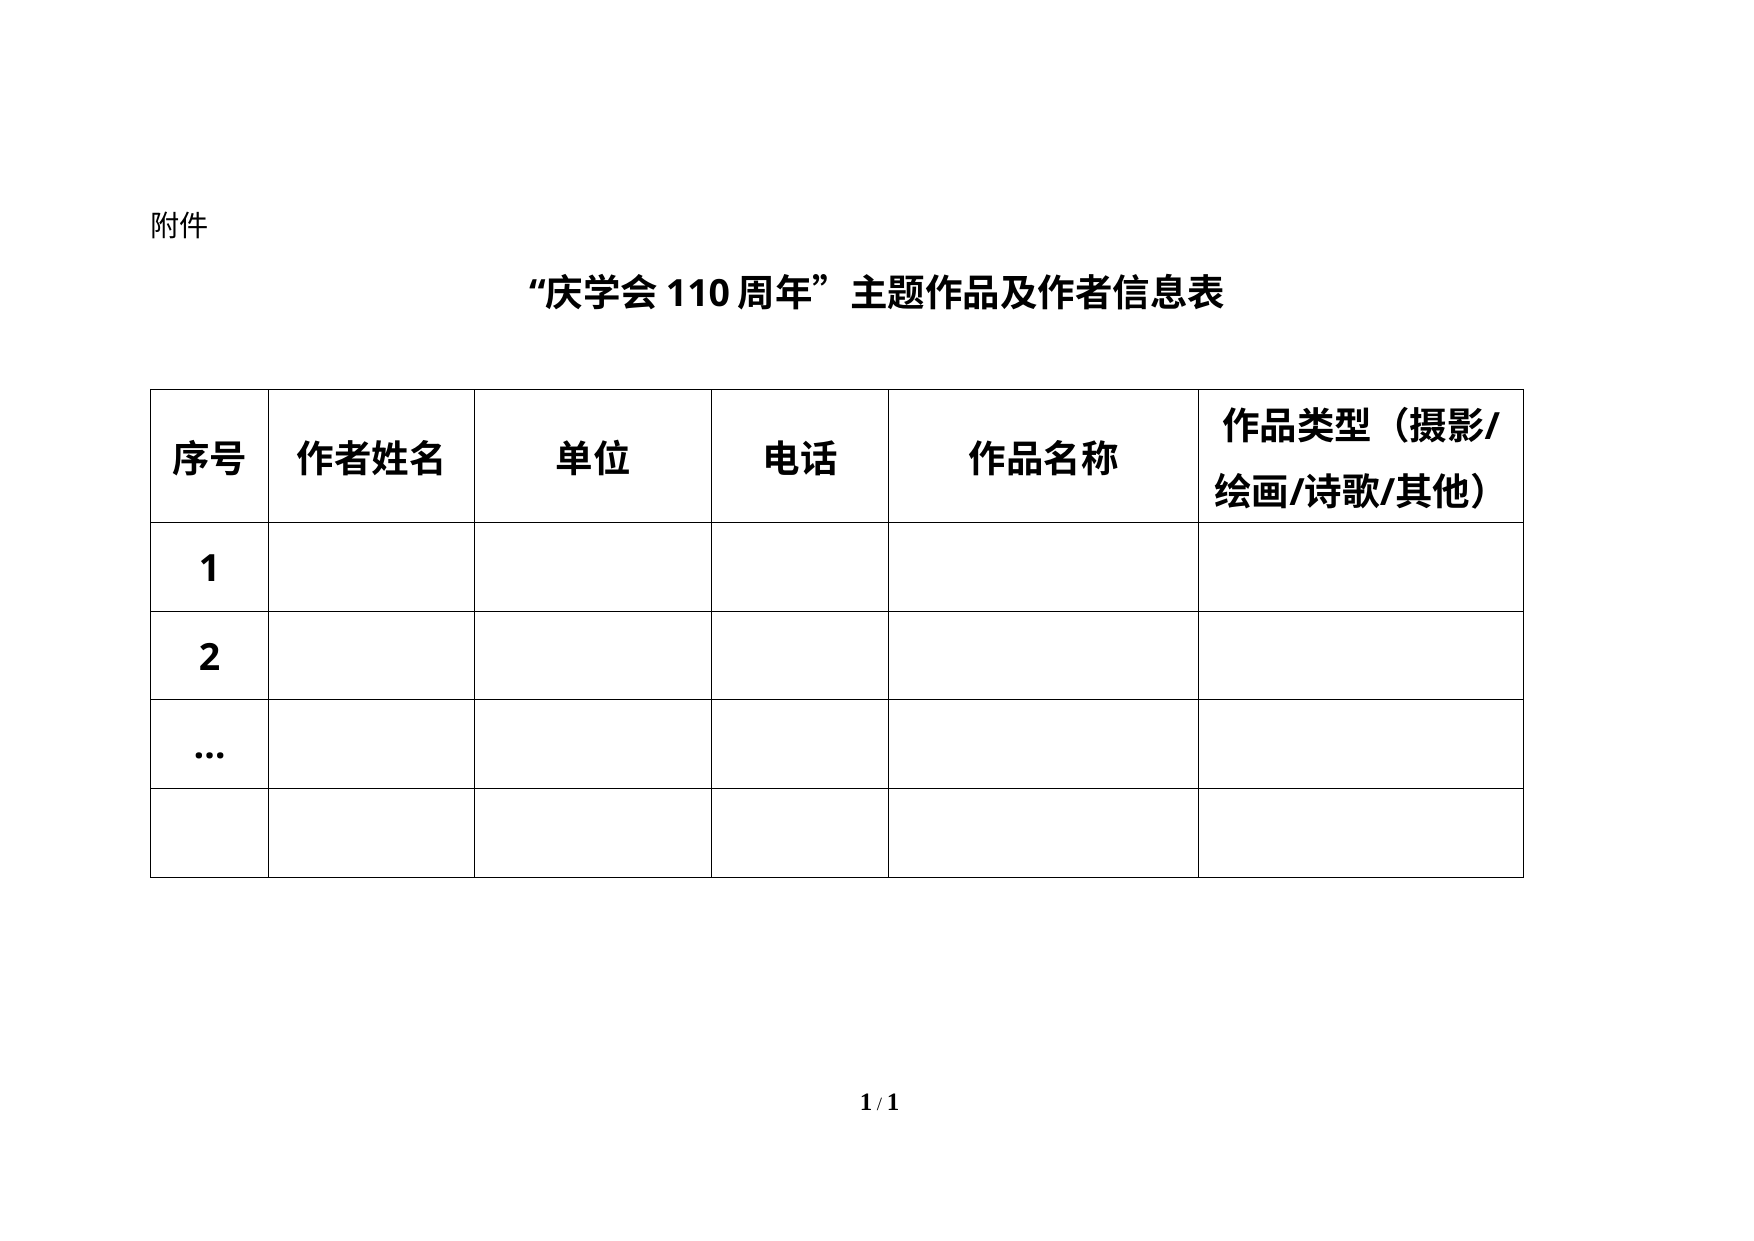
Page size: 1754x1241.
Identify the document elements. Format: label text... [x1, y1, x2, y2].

table_cell [1199, 612, 1523, 699]
table_cell [269, 700, 474, 788]
text 附件 [150, 191, 1604, 257]
table_cell [712, 612, 888, 699]
table_header 作者姓名 [269, 390, 474, 522]
table_header 单位 [475, 390, 711, 522]
table_cell [475, 700, 711, 788]
table_cell [269, 612, 474, 699]
table_cell [475, 612, 711, 699]
table_cell [475, 523, 711, 611]
table_cell [712, 700, 888, 788]
table_cell [1199, 700, 1523, 788]
table_cell 1 [151, 523, 268, 611]
table_cell [889, 789, 1198, 877]
table_cell [889, 612, 1198, 699]
table_header 作品类型（摄影/绘画/诗歌/其他） [1199, 390, 1523, 522]
table_cell [475, 789, 711, 877]
table_header 序号 [151, 390, 268, 522]
table_cell [151, 789, 268, 877]
table_cell [1199, 523, 1523, 611]
table_cell 2 [151, 612, 268, 699]
table_cell [1199, 789, 1523, 877]
table_cell … [151, 700, 268, 788]
table_header 电话 [712, 390, 888, 522]
table_cell [269, 789, 474, 877]
table_cell [712, 789, 888, 877]
table_cell [889, 523, 1198, 611]
table_cell [712, 523, 888, 611]
text “庆学会110周年”主题作品及作者信息表 [150, 257, 1604, 323]
table_header 作品名称 [889, 390, 1198, 522]
table_cell [269, 523, 474, 611]
table_cell [889, 700, 1198, 788]
